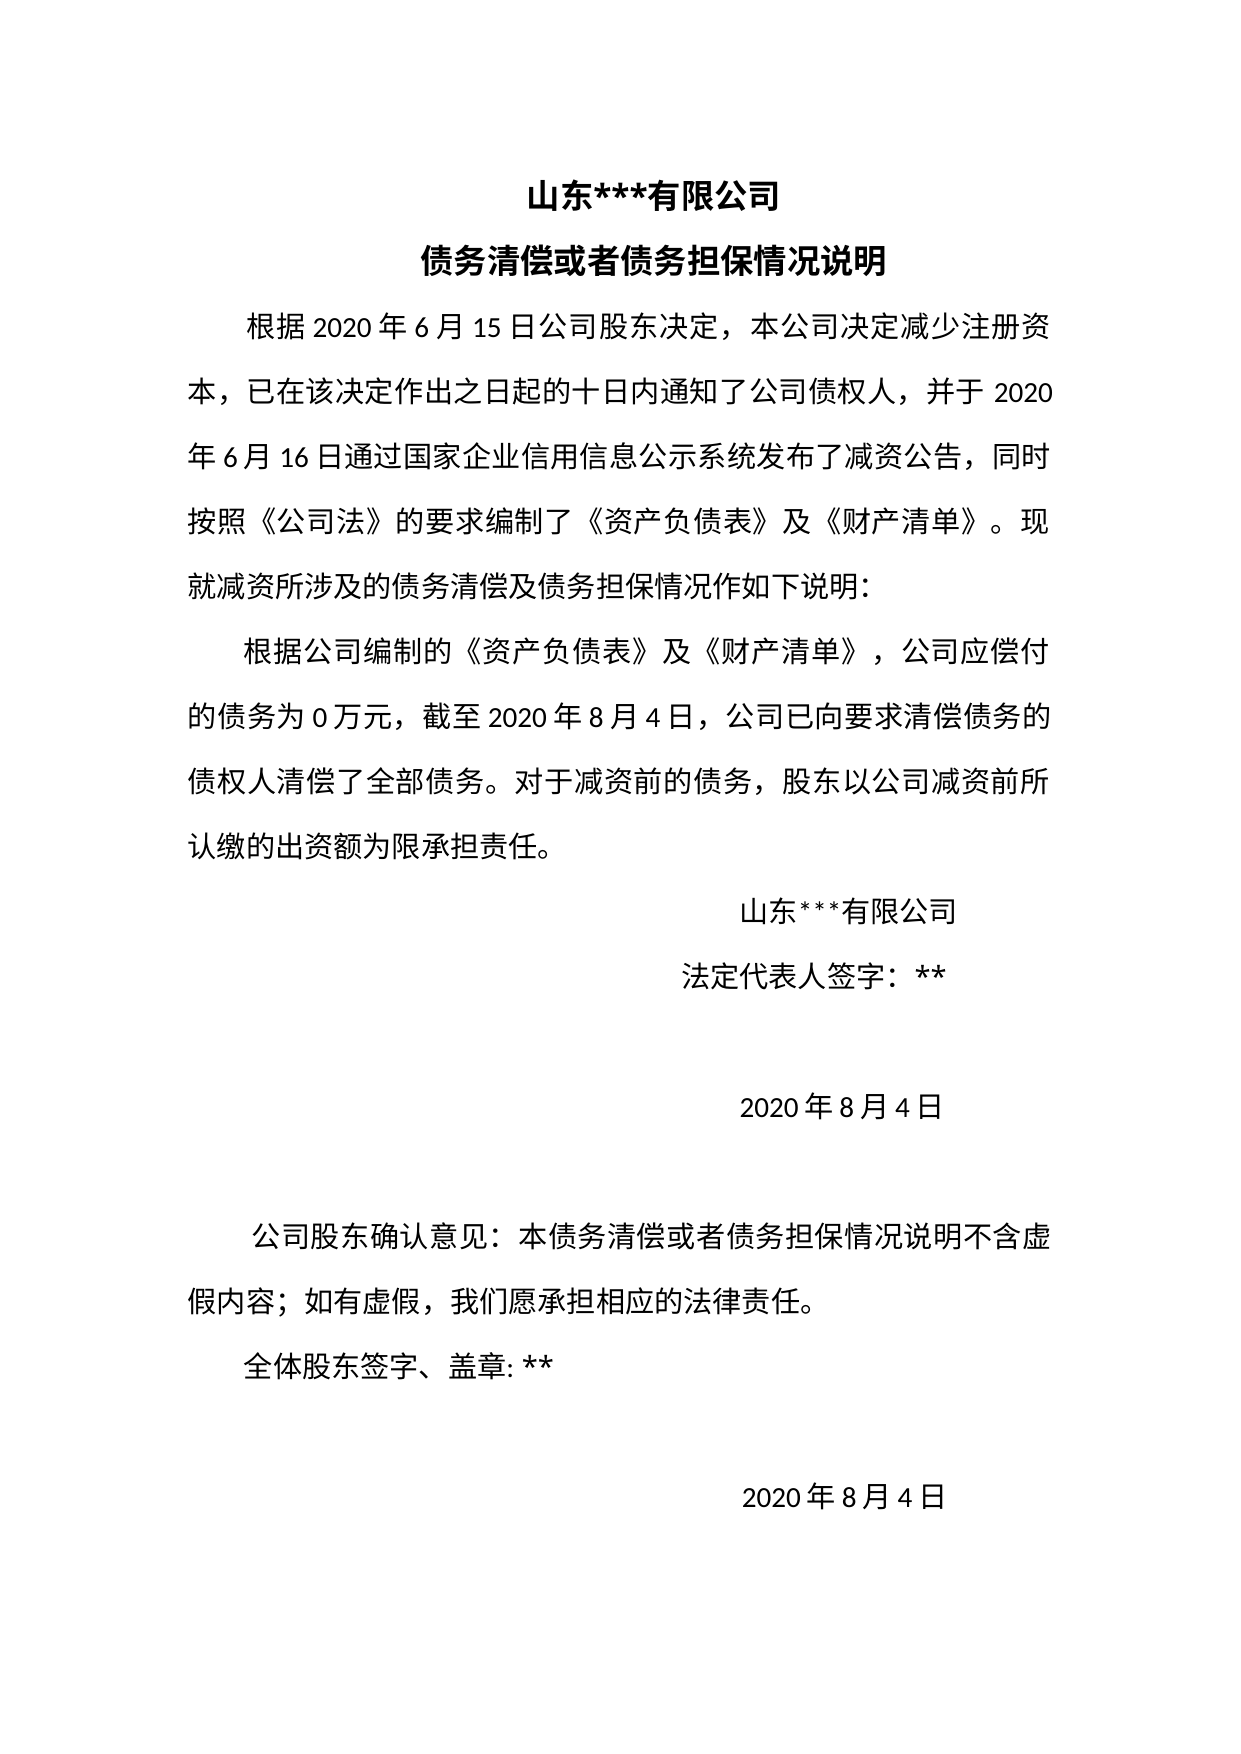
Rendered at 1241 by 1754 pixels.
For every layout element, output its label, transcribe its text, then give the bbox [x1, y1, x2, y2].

text 2020年8月4日 [187, 1462, 1053, 1527]
text 法定代表人签字：** [187, 942, 1053, 1007]
text 山东***有限公司 [187, 162, 1053, 227]
text 山东***有限公司 [187, 877, 1053, 942]
text 公司股东确认意见：本债务清偿或者债务担保情况说明不含虚假内容；如有虚假，我们愿承担相应的法律责任。 [187, 1202, 1053, 1332]
text 债务清偿或者债务担保情况说明 [187, 227, 1053, 292]
text 根据公司编制的《资产负债表》及《财产清单》，公司应偿付的债务为0万元，截至2020年8月4日，公司已向要求清偿债务的债权人清偿了全部债务。对于减资前的债务，股东以公司减资前所认缴的出资额为限承担责任。 [187, 617, 1053, 877]
text 2020年8月4日 [187, 1072, 1053, 1137]
text 全体股东签字、盖章: ** [187, 1332, 1053, 1397]
text 根据2020年6月15日公司股东决定，本公司决定减少注册资本，已在该决定作出之日起的十日内通知了公司债权人，并于2020年6月16日通过国家企业信用信息公示系统发布了减资公告，同时按照《公司法》的要求编制了《资产负债表》及《财产清单》。现就减资所涉及的债务清偿及债务担保情况作如下说明： [187, 292, 1053, 617]
